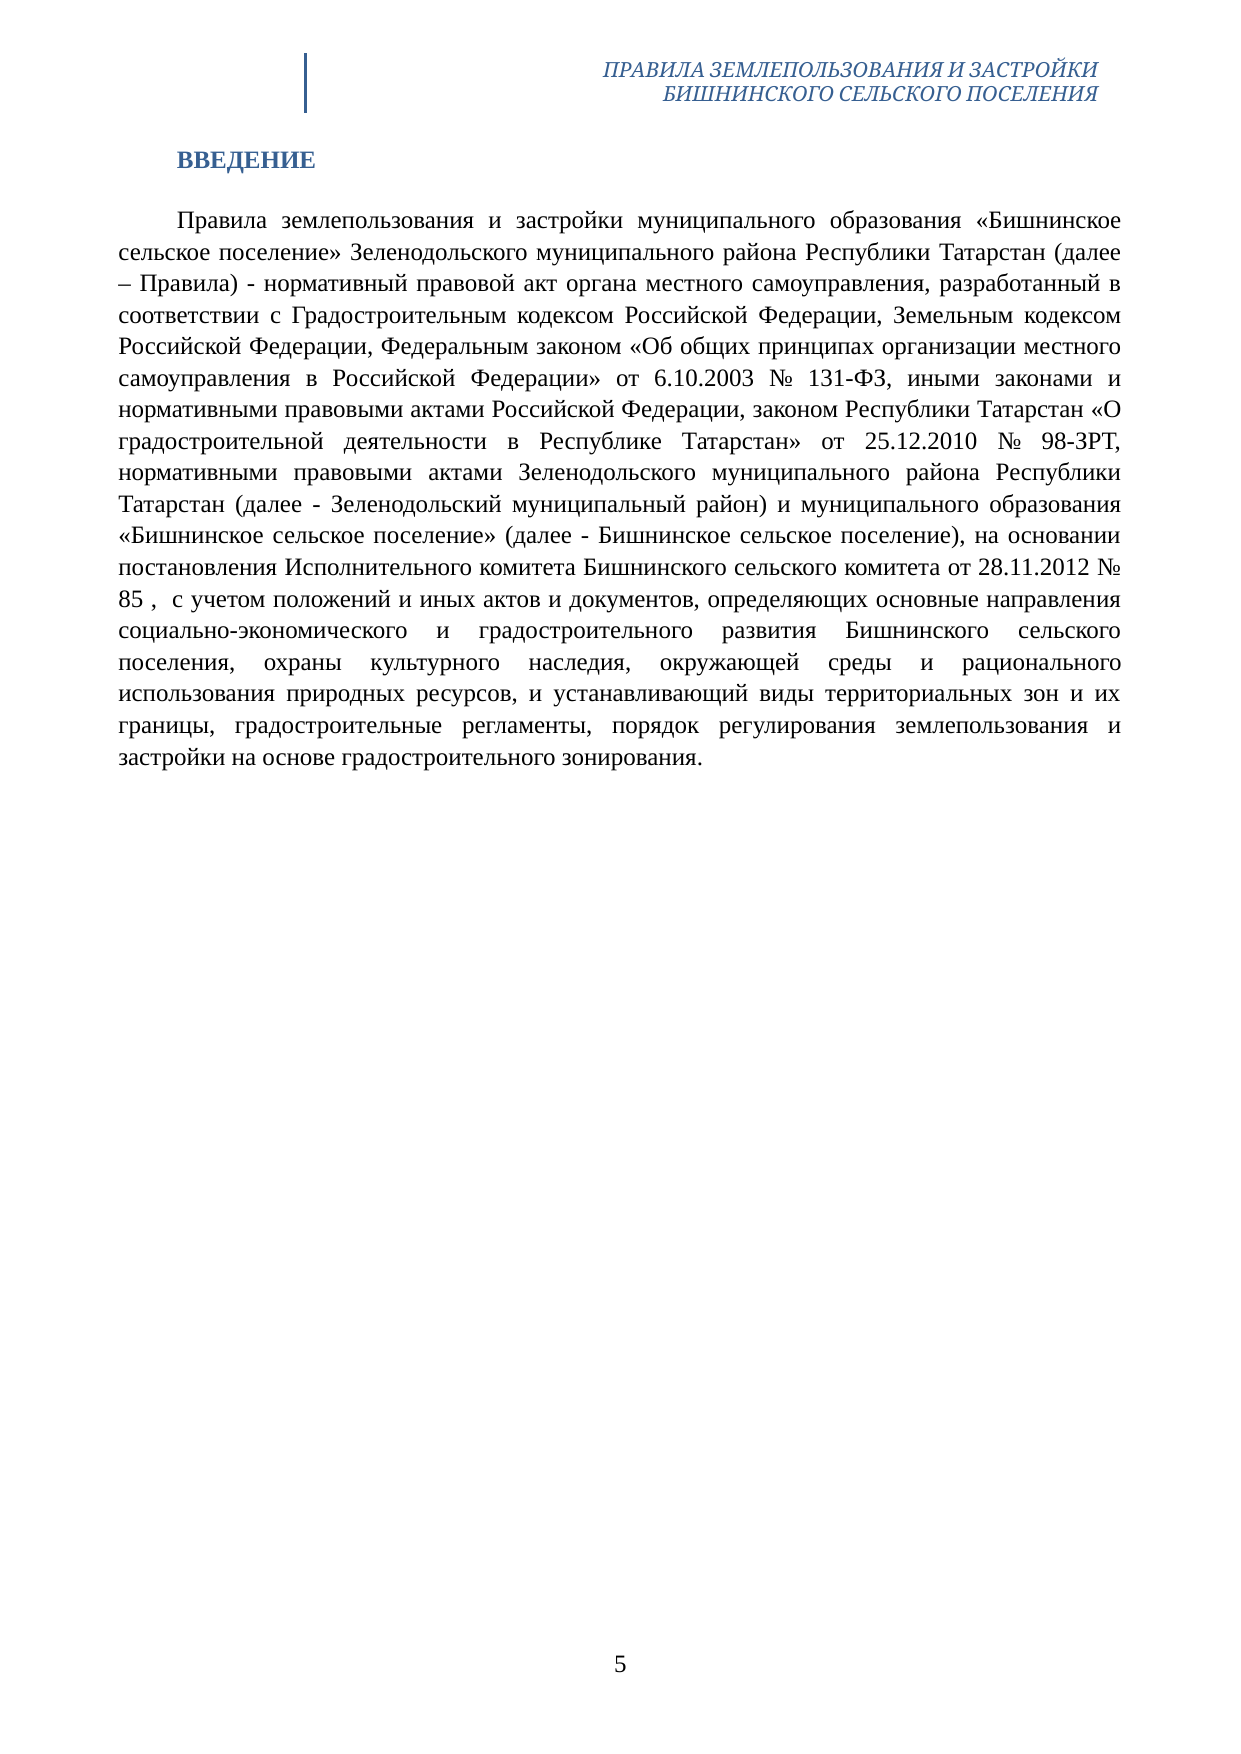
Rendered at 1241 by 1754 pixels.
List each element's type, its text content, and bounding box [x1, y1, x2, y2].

subtitle ВВЕДЕНИЕ [118, 145, 1122, 173]
text Правила землепользования и застройки муниципального образования «Бишнинское сельское поселение» Зеленодольского муниципального района Республики Татарстан (далее – Правила) - нормативный правовой акт органа местного самоуправления, разработанный в соответствии с Градостроительным кодексом Российской Федерации, Земельным кодексом Российской Федерации, Федеральным законом «Об общих принципах организации местного самоуправления в Российской Федерации» от 6.10.2003 № 131-ФЗ, иными законами и нормативными правовыми актами Российской Федерации, законом Республики Татарстан «О градостроительной деятельности в Республике Татарстан» от 25.12.2010 № 98-ЗРТ, нормативными правовыми актами Зеленодольского муниципального района Республики Татарстан (далее - Зеленодольский муниципальный район) и муниципального образования «Бишнинское сельское поселение» (далее - Бишнинское сельское поселение), на основании постановления Исполнительного комитета Бишнинского сельского комитета от 28.11.2012 № 85 , с учетом положений и иных актов и документов, определяющих основные направления социально-экономического и градостроительного развития Бишнинского сельского поселения, охраны культурного наследия, окружающей среды и рационального использования природных ресурсов, и устанавливающий виды территориальных зон и их границы, градостроительные регламенты, порядок регулирования землепользования и застройки на основе градостроительного зонирования. [118, 205, 1122, 770]
